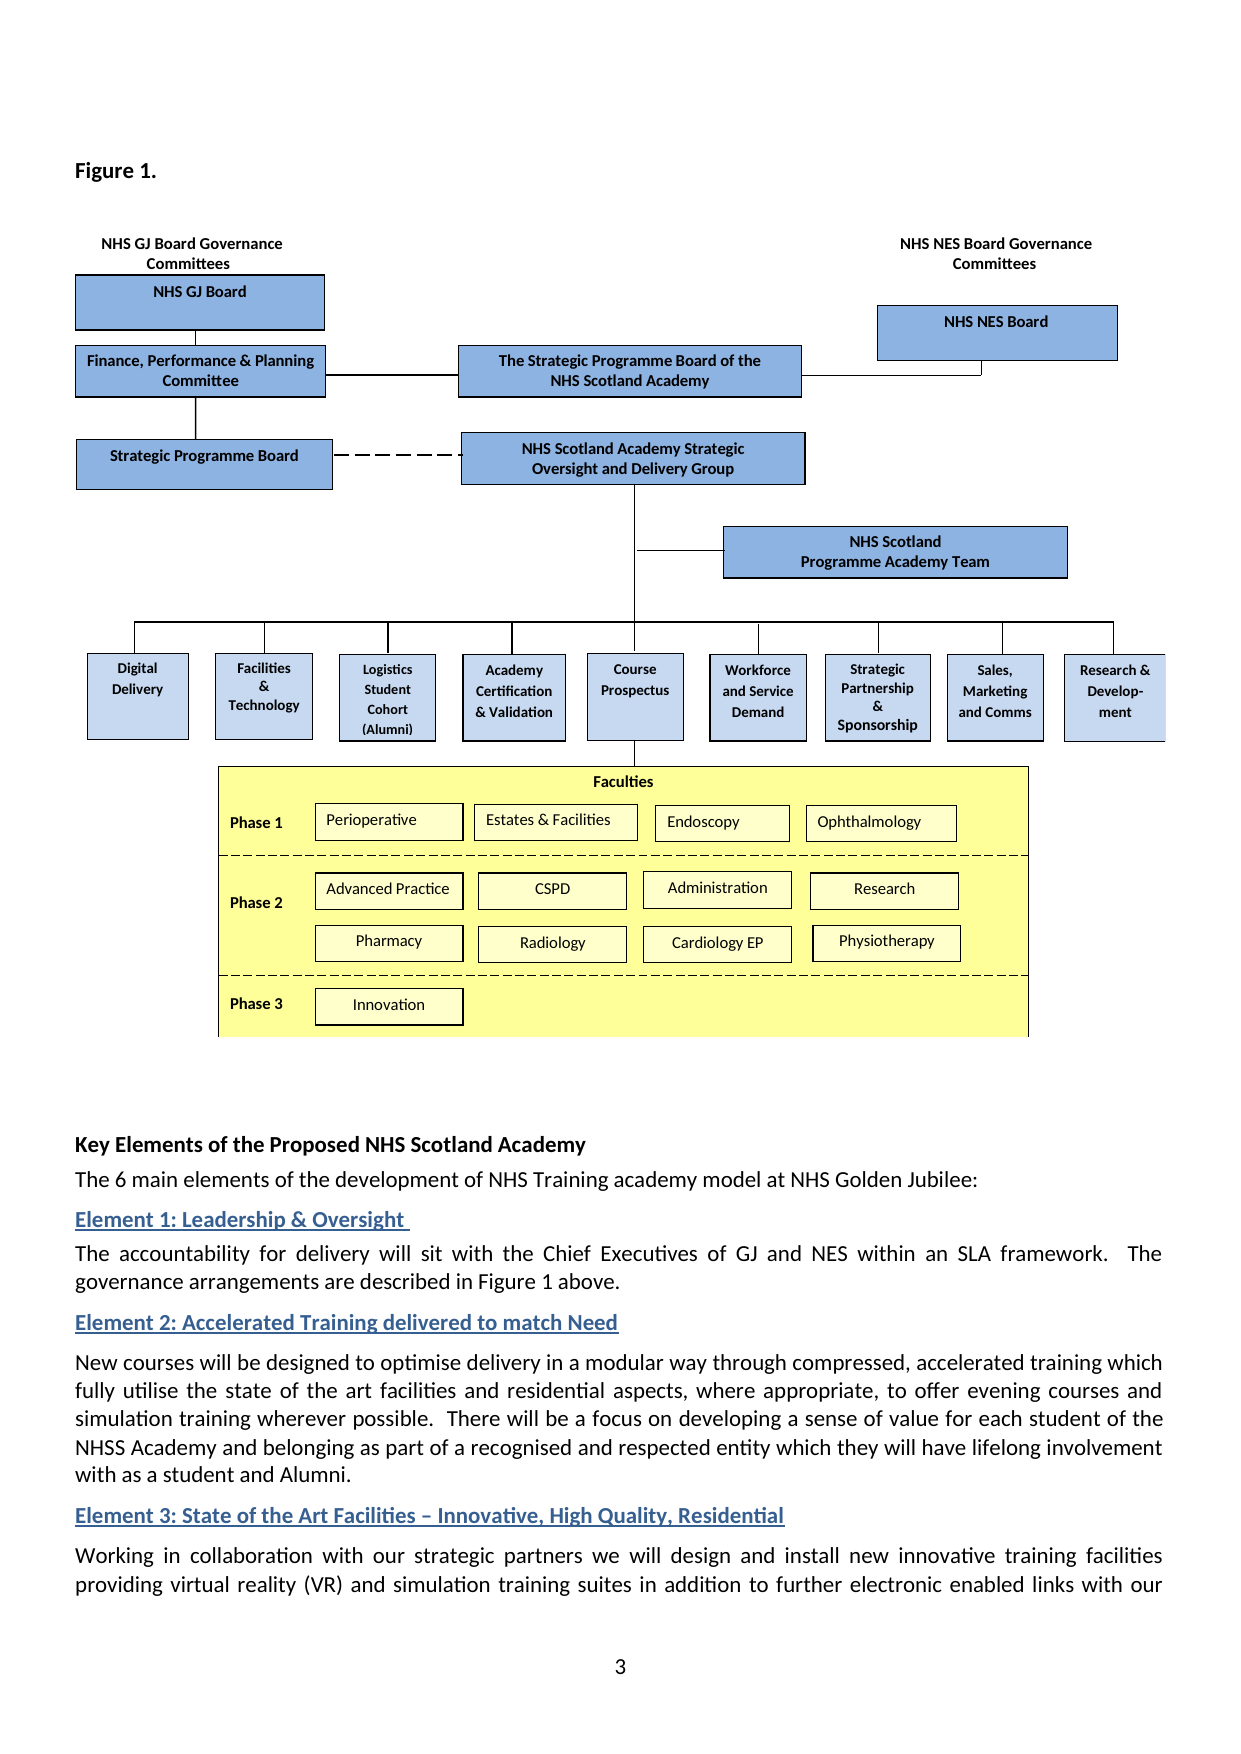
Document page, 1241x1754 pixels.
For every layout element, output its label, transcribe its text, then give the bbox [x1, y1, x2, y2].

text The 6 main elements of the development of NHS Training academy model at NHS Golden Jubilee: [75, 1165, 1165, 1193]
text Element 2: Accelerated Training delivered to match Need [75, 1308, 1165, 1336]
text NHS GJ Board Governance NHS NES Board Governance [75, 233, 1165, 253]
text The accountability for delivery will sit with the Chief Executives of GJ and NES within an SLA framework. The governance arrangements are described in Figure 1 above. [75, 1239, 1165, 1296]
subtitle Element 1: Leadership & Oversight [75, 1205, 1165, 1233]
text Committees Committees [75, 253, 1165, 274]
subtitle Key Elements of the Proposed NHS Scotland Academy [75, 1130, 1165, 1158]
text Figure 1. [75, 156, 1165, 184]
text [75, 1542, 1165, 1598]
text Element 3: State of the Art Facilities – Innovative, High Quality, Residential [75, 1501, 1165, 1529]
text New courses will be designed to optimise delivery in a modular way through compressed, accelerated training which fully utilise the state of the art facilities and residential aspects, where appropriate, to offer evening courses and simulation training wherever possible. There will be a focus on developing a sense of value for each student of the NHSS Academy and belonging as part of a recognised and respected entity which they will have lifelong involvement with as a student and Alumni. [75, 1348, 1165, 1489]
